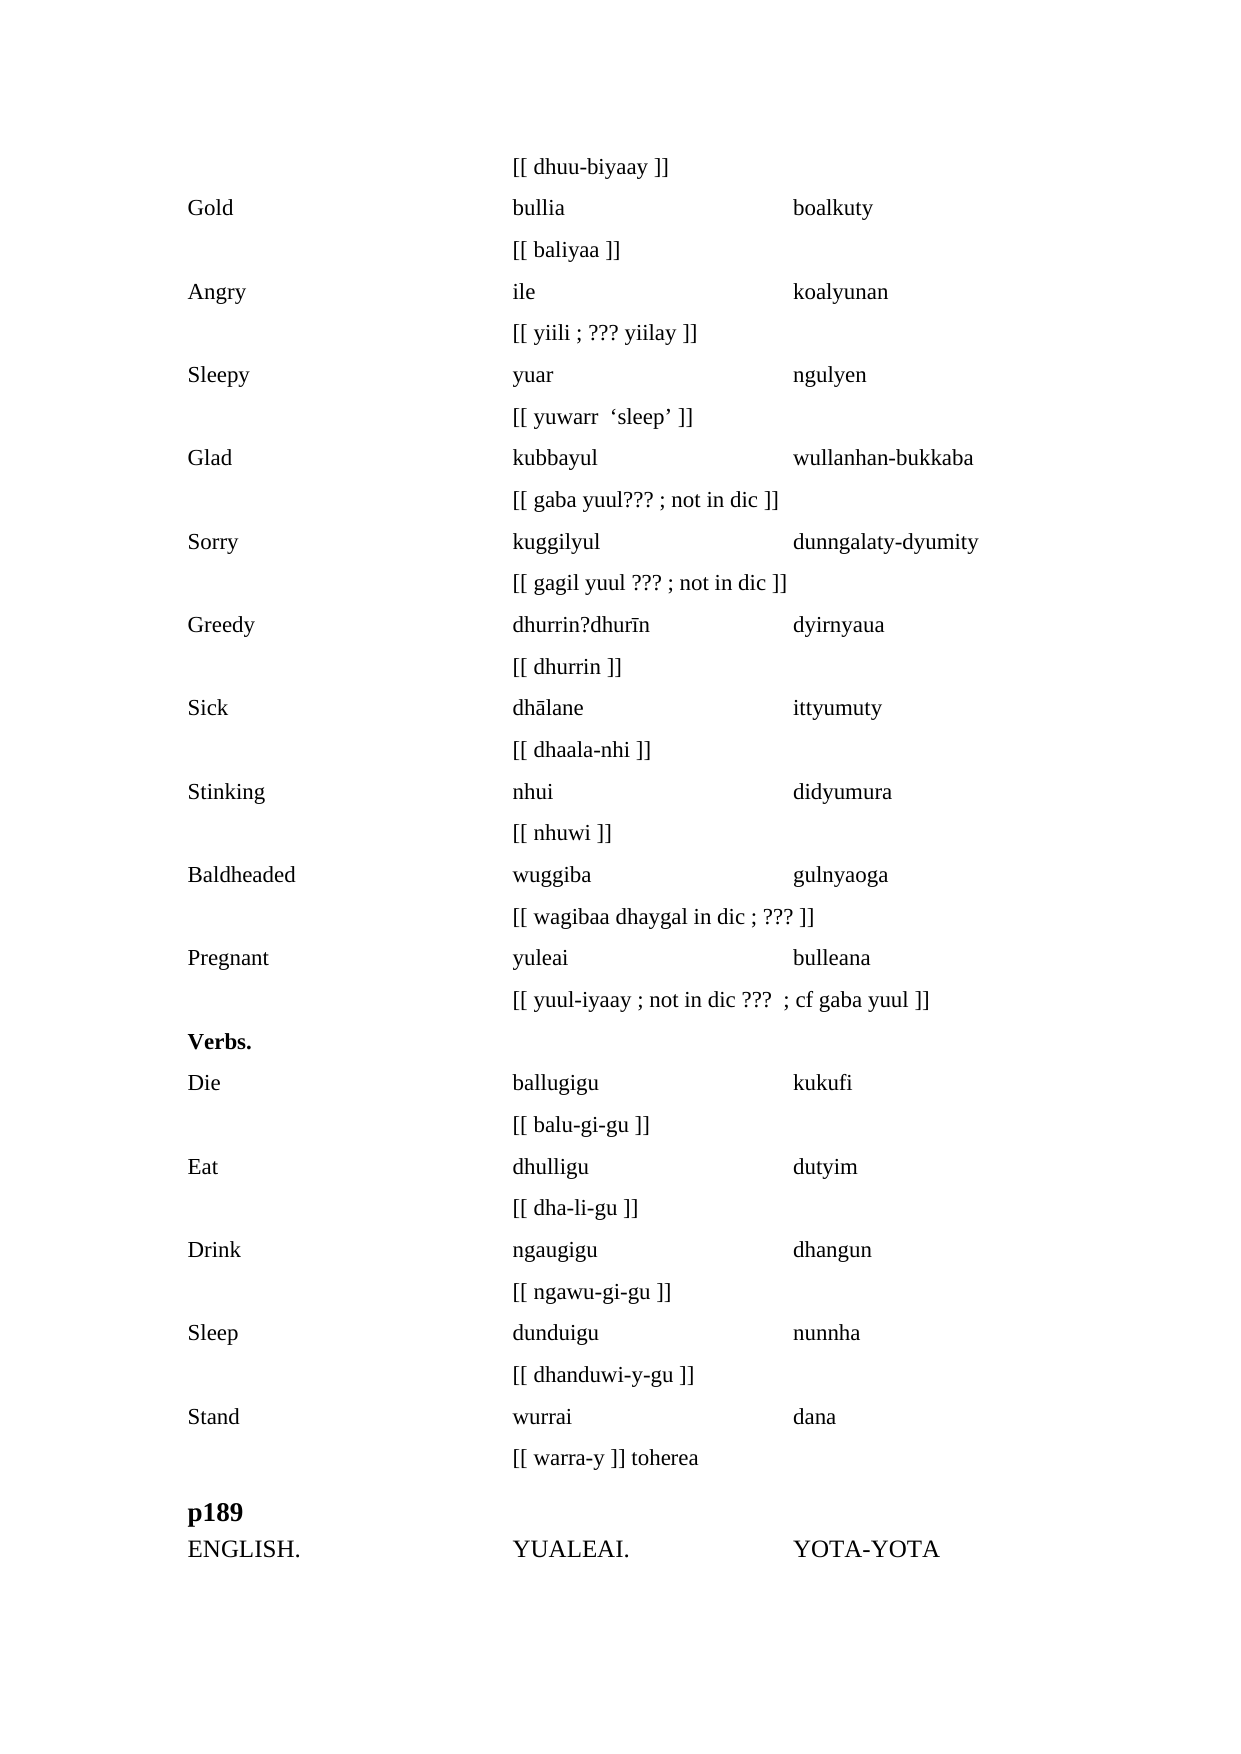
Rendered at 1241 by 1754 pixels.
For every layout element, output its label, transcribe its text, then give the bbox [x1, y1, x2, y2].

text Gold bullia boalkuty [187, 192, 1053, 221]
text Baldheaded wuggiba gulnyaoga [187, 858, 1053, 887]
text Drink ngaugigu dhangun [187, 1233, 1053, 1262]
text Eat dhulligu dutyim [187, 1150, 1053, 1179]
text [[ warra-y ]] toherea [187, 1442, 1053, 1471]
text [[ baliyaa ]] [187, 233, 1053, 262]
text Verbs. [187, 1025, 1053, 1054]
text [[ yuwarr ‘sleep’ ]] [187, 400, 1053, 429]
text Stinking nhui didyumura [187, 775, 1053, 804]
text Angry ile koalyunan [187, 275, 1053, 304]
text [[ dhanduwi-y-gu ]] [187, 1358, 1053, 1387]
text [[ gagil yuul ??? ; not in dic ]] [187, 567, 1053, 596]
text Glad kubbayul wullanhan-bukkaba [187, 442, 1053, 471]
text Sick dhālane ittyumuty [187, 692, 1053, 721]
text [[ wagibaa dhaygal in dic ; ??? ]] [187, 900, 1053, 929]
text [[ dha-li-gu ]] [187, 1192, 1053, 1221]
text Greedy dhurrin?dhurīn dyirnyaua [187, 608, 1053, 637]
text ENGLISH. YUALEAI. YOTA-YOTA [187, 1533, 1053, 1562]
text [[ dhurrin ]] [187, 650, 1053, 679]
text Sleepy yuar ngulyen [187, 358, 1053, 387]
text [[ balu-gi-gu ]] [187, 1108, 1053, 1137]
text Die ballugigu kukufi [187, 1067, 1053, 1096]
text [[ dhaala-nhi ]] [187, 733, 1053, 762]
text [[ nhuwi ]] [187, 817, 1053, 846]
text [[ yuul-iyaay ; not in dic ??? ; cf gaba yuul ]] [187, 983, 1053, 1012]
text [[ yiili ; ??? yiilay ]] [187, 317, 1053, 346]
subtitle p189 [187, 1496, 1053, 1527]
text Sorry kuggilyul dunngalaty-dyumity [187, 525, 1053, 554]
text [[ gaba yuul??? ; not in dic ]] [187, 483, 1053, 512]
text Stand wurrai dana [187, 1400, 1053, 1429]
text [[ dhuu-biyaay ]] [187, 150, 1053, 179]
text [[ ngawu-gi-gu ]] [187, 1275, 1053, 1304]
text Pregnant yuleai bulleana [187, 942, 1053, 971]
text Sleep dunduigu nunnha [187, 1317, 1053, 1346]
